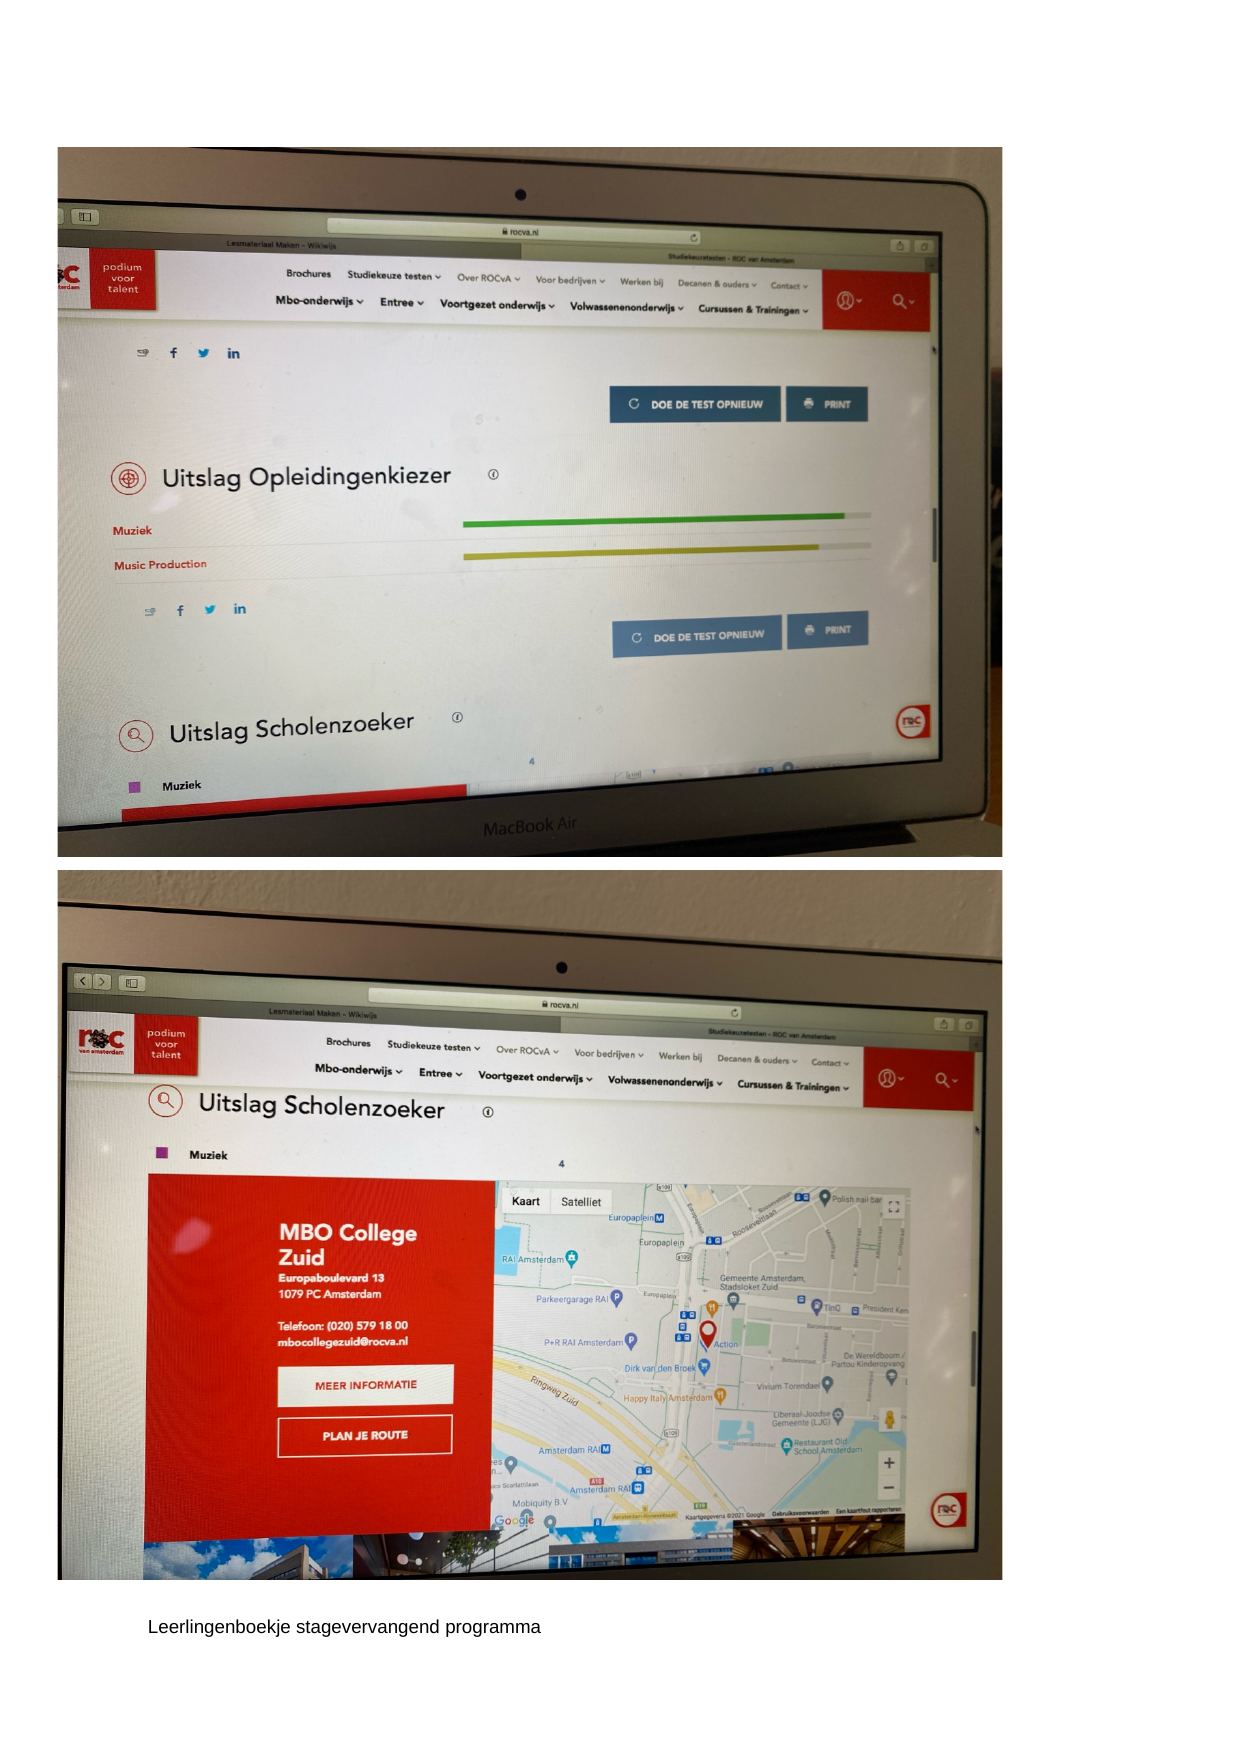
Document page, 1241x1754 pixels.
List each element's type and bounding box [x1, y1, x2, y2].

picture [57, 870, 1003, 1580]
picture [57, 147, 1003, 857]
